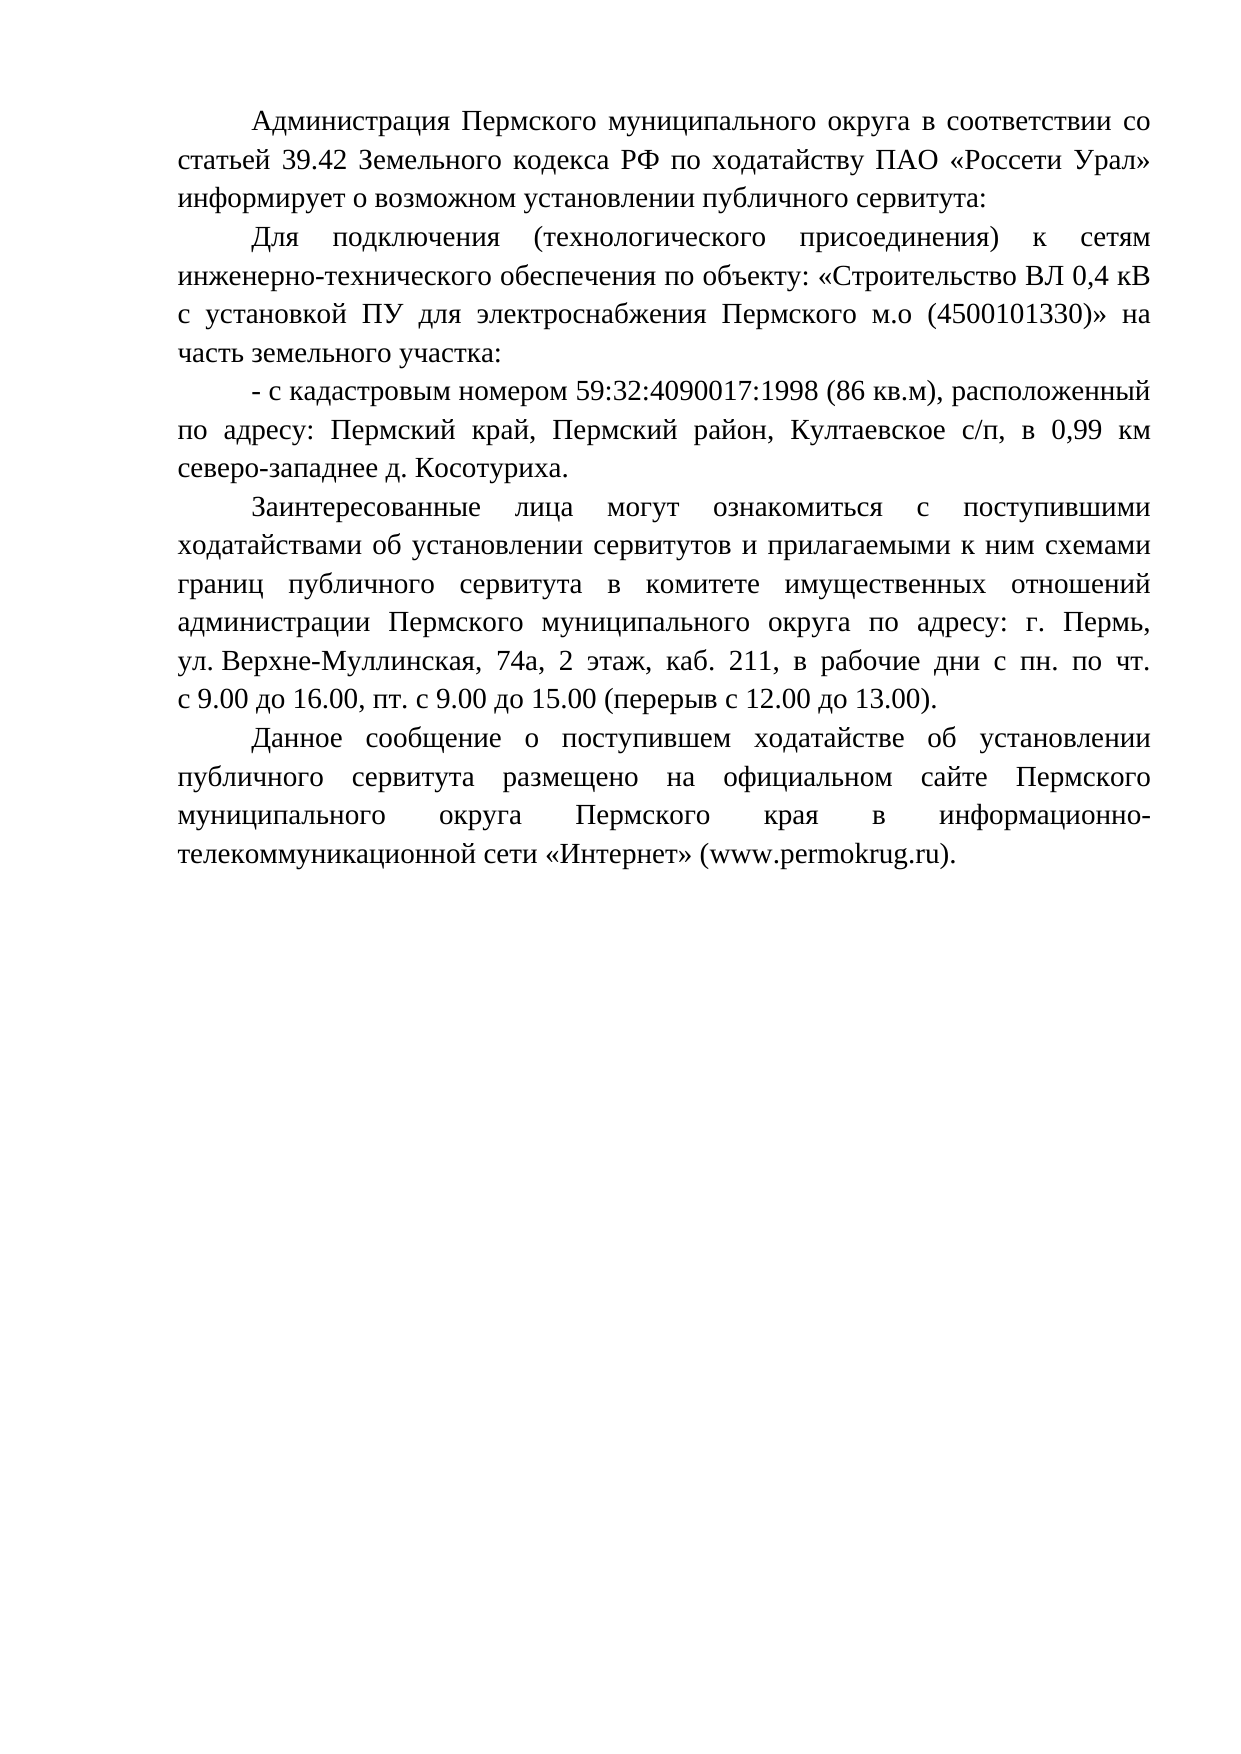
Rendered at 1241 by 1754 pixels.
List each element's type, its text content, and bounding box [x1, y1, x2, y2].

text Данное сообщение о поступившем ходатайстве об установлении публичного сервитута размещено на официальном сайте Пермского муниципального округа Пермского края в информационно-телекоммуникационной сети «Интернет» (www.permokrug.ru). [177, 720, 1152, 869]
list - с кадастровым номером 59:32:4090017:1998 (86 кв.м), расположенный по адресу: Пермский край, Пермский район, Култаевское с/п, в 0,99 км северо-западнее д. Косотуриха. [177, 373, 1152, 484]
list Для подключения (технологического присоединения) к сетям инженерно-технического обеспечения по объекту: «Строительство ВЛ 0,4 кВ с установкой ПУ для электроснабжения Пермского м.о (4500101330)» на часть земельного участка: [177, 219, 1152, 368]
list Заинтересованные лица могут ознакомиться с поступившими ходатайствами об установлении сервитутов и прилагаемыми к ним схемами границ публичного сервитута в комитете имущественных отношений администрации Пермского муниципального округа по адресу: г. Пермь, ул. Верхне-Муллинская, 74а, 2 этаж, каб. 211, в рабочие дни с пн. по чт. с 9.00 до 16.00, пт. с 9.00 до 15.00 (перерыв с 12.00 до 13.00). [177, 489, 1152, 715]
text Администрация Пермского муниципального округа в соответствии со статьей 39.42 Земельного кодекса РФ по ходатайству ПАО «Россети Урал» информирует о возможном установлении публичного сервитута: [177, 103, 1152, 214]
